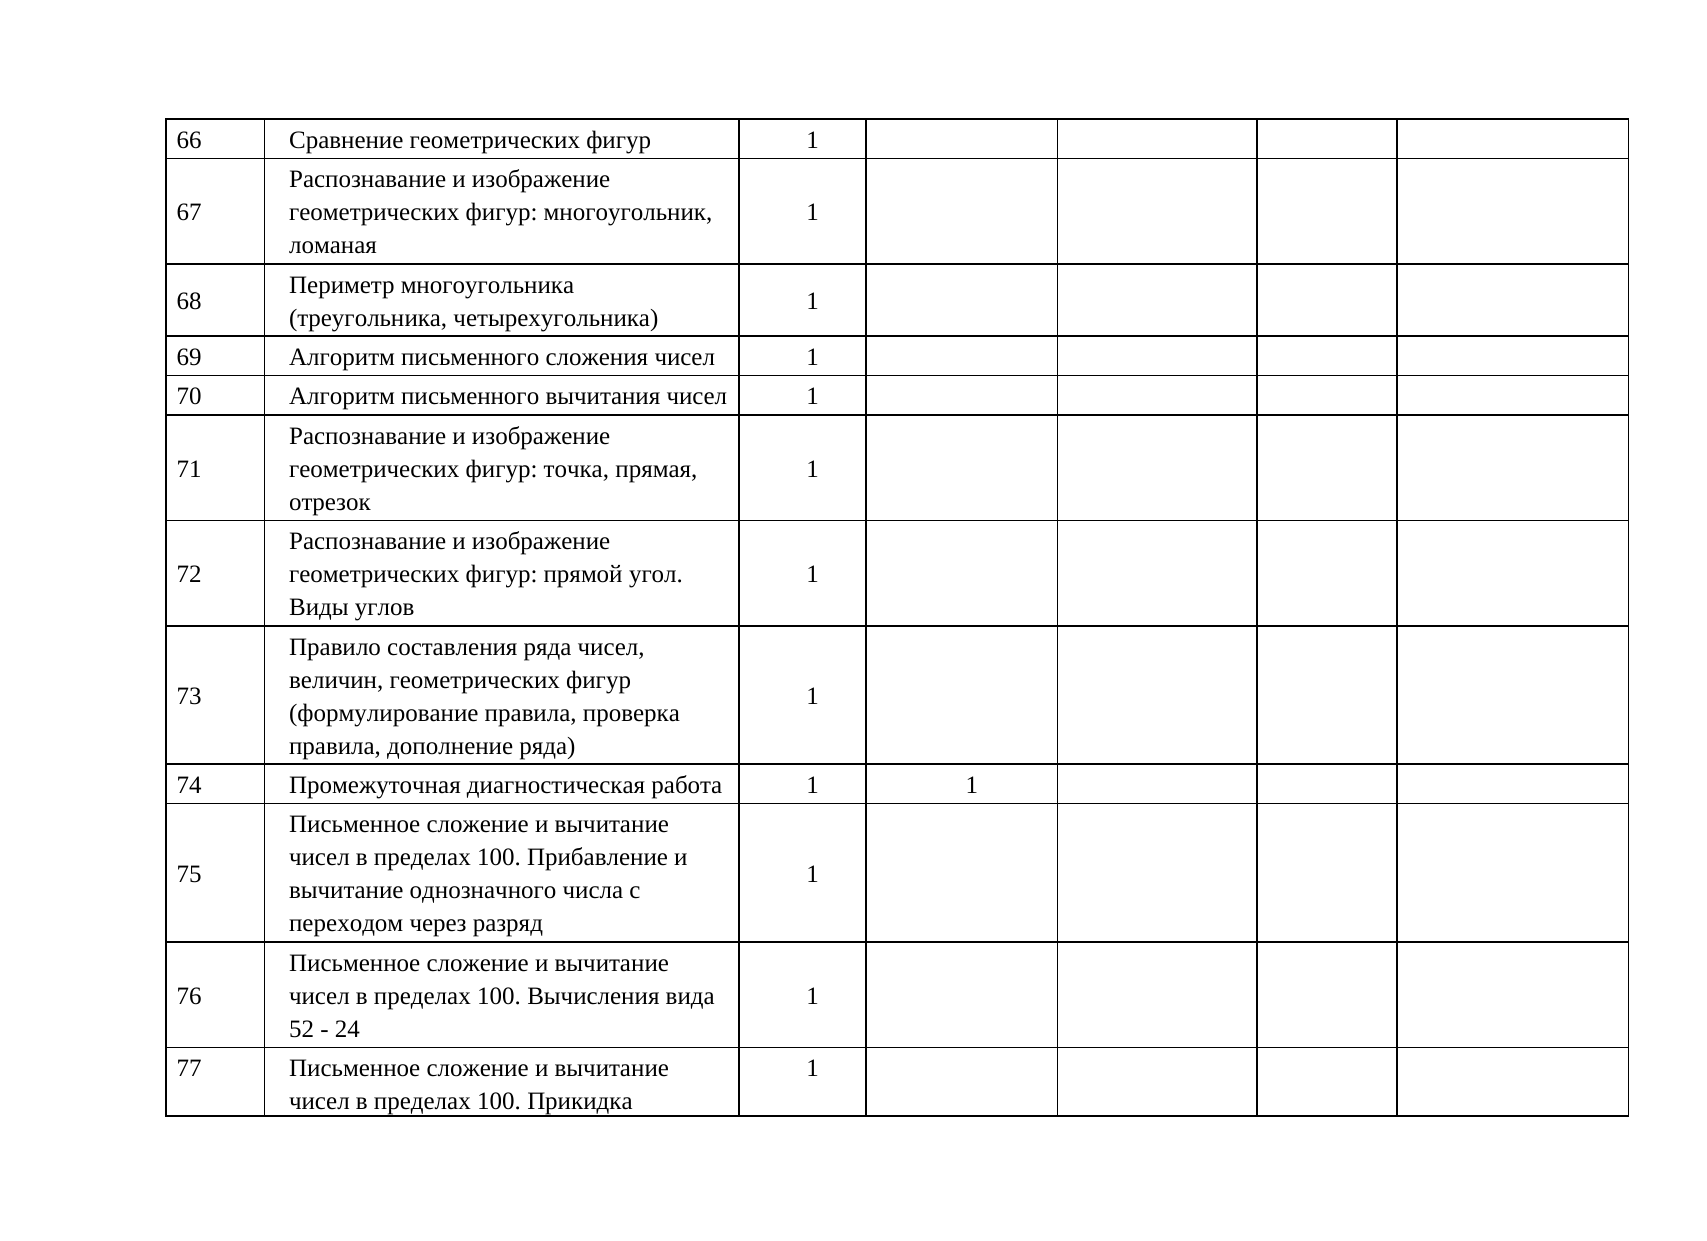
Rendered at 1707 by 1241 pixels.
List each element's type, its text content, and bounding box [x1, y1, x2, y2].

table_cell [867, 804, 1057, 941]
table_cell [1058, 376, 1256, 414]
table_cell [867, 1048, 1057, 1115]
table_cell Распознавание и изображение геометрических фигур: прямой угол. Виды углов [265, 521, 738, 625]
table_cell [1258, 159, 1396, 263]
table_cell [1398, 521, 1628, 625]
table_cell Алгоритм письменного вычитания чисел [265, 376, 738, 414]
table_cell [1258, 416, 1396, 519]
table_cell [1058, 120, 1256, 157]
table_cell 1 [740, 416, 865, 519]
table_cell [1398, 765, 1628, 803]
table_cell [1258, 765, 1396, 803]
table_cell 1 [740, 120, 865, 157]
table_cell 75 [167, 804, 264, 941]
table_cell [867, 337, 1057, 375]
table_cell 68 [167, 265, 264, 335]
table_cell Письменное сложение и вычитание чисел в пределах 100. Прибавление и вычитание однозначного числа с переходом через разряд [265, 804, 738, 941]
table_cell 73 [167, 627, 264, 763]
table_cell Периметр многоугольника (треугольника, четырехугольника) [265, 265, 738, 335]
table_cell [1058, 521, 1256, 625]
table_cell 1 [867, 765, 1057, 803]
table_cell [1258, 943, 1396, 1047]
table_cell [867, 159, 1057, 263]
table_cell [1398, 159, 1628, 263]
table_cell Сравнение геометрических фигур [265, 120, 738, 157]
table_cell 69 [167, 337, 264, 375]
table_cell Распознавание и изображение геометрических фигур: точка, прямая, отрезок [265, 416, 738, 519]
table_cell 1 [740, 337, 865, 375]
table_cell 1 [740, 521, 865, 625]
table_cell 67 [167, 159, 264, 263]
table_cell [1058, 337, 1256, 375]
table_cell [1058, 627, 1256, 763]
table_cell 70 [167, 376, 264, 414]
table_cell [1058, 416, 1256, 519]
table_cell [1398, 1048, 1628, 1115]
table_cell 1 [740, 1048, 865, 1115]
table_cell 71 [167, 416, 264, 519]
table_cell Письменное сложение и вычитание чисел в пределах 100. Вычисления вида 52 - 24 [265, 943, 738, 1047]
table_cell 74 [167, 765, 264, 803]
table_cell [867, 416, 1057, 519]
table_cell [1398, 804, 1628, 941]
table_cell 1 [740, 627, 865, 763]
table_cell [265, 1048, 738, 1115]
table_cell 1 [740, 376, 865, 414]
table_cell [1058, 765, 1256, 803]
table_cell Промежуточная диагностическая работа [265, 765, 738, 803]
table_cell [1058, 159, 1256, 263]
table_cell [1398, 337, 1628, 375]
table_cell [1398, 943, 1628, 1047]
table_cell [867, 521, 1057, 625]
table_cell [1258, 337, 1396, 375]
table_cell 1 [740, 765, 865, 803]
table_cell [1258, 120, 1396, 157]
table_cell [1398, 120, 1628, 157]
table_cell Правило составления ряда чисел, величин, геометрических фигур (формулирование правила, проверка правила, дополнение ряда) [265, 627, 738, 763]
table_cell [1258, 521, 1396, 625]
table_cell 1 [740, 804, 865, 941]
table_cell [867, 627, 1057, 763]
table_cell Распознавание и изображение геометрических фигур: многоугольник, ломаная [265, 159, 738, 263]
table_cell 1 [740, 265, 865, 335]
table_cell [1258, 627, 1396, 763]
table_cell [867, 265, 1057, 335]
table_cell [1398, 376, 1628, 414]
table_cell [867, 943, 1057, 1047]
table_cell [1258, 265, 1396, 335]
table_cell [1058, 1048, 1256, 1115]
table_cell [1258, 1048, 1396, 1115]
table_cell [1398, 416, 1628, 519]
table_cell [867, 376, 1057, 414]
table_cell [1058, 265, 1256, 335]
table_cell 77 [167, 1048, 264, 1115]
table_cell Алгоритм письменного сложения чисел [265, 337, 738, 375]
table_cell [867, 120, 1057, 157]
table_cell 72 [167, 521, 264, 625]
table_cell 76 [167, 943, 264, 1047]
table_cell 1 [740, 159, 865, 263]
table_cell [1058, 943, 1256, 1047]
table_cell [1398, 627, 1628, 763]
table_cell 1 [740, 943, 865, 1047]
table_cell [1398, 265, 1628, 335]
table_cell 66 [167, 120, 264, 157]
table_cell [1058, 804, 1256, 941]
table_cell [1258, 376, 1396, 414]
table_cell [1258, 804, 1396, 941]
